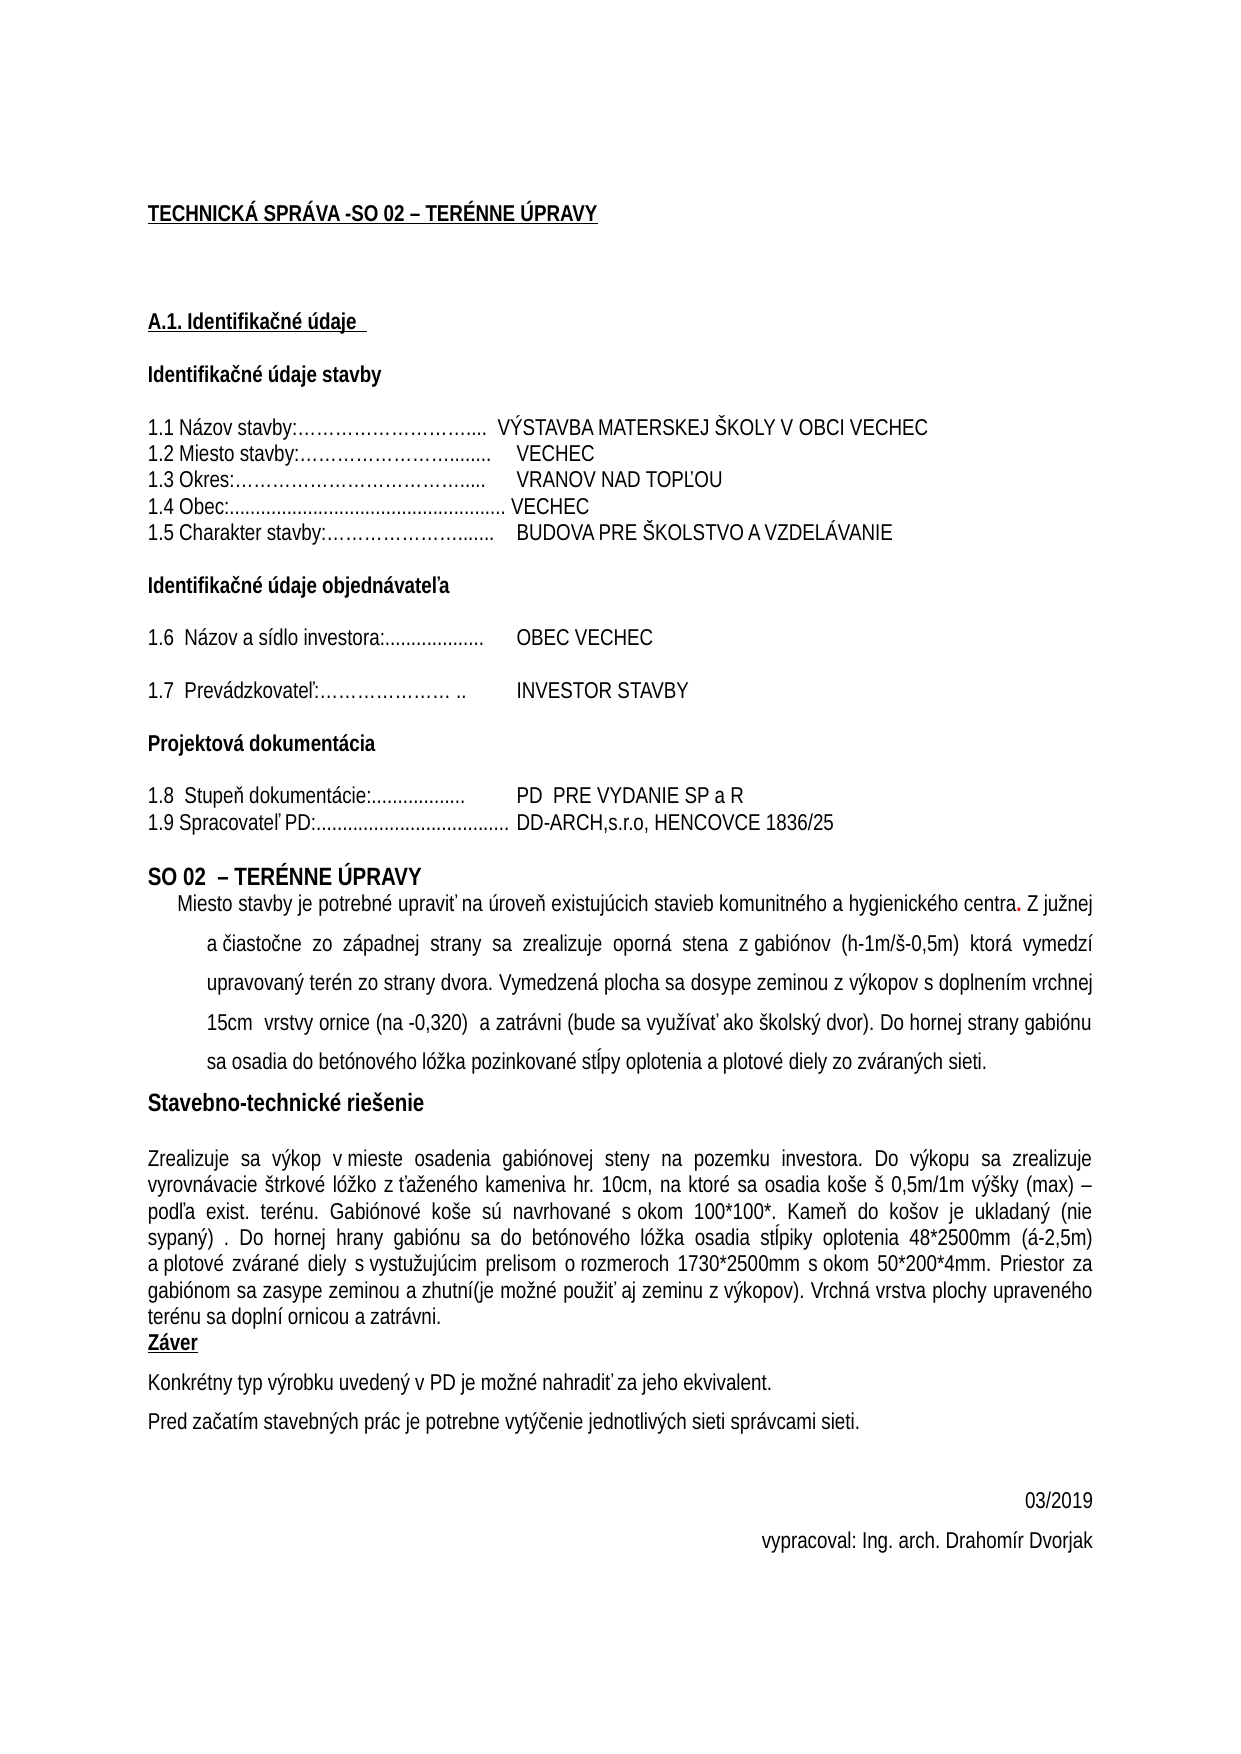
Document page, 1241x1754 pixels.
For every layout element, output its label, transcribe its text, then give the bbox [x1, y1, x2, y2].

list Miesto stavby je potrebné upraviť na úroveň existujúcich stavieb komunitného a hygienického centra. Z južnej a čiastočne zo západnej strany sa zrealizuje oporná stena z gabiónov (h-1m/š-0,5m) ktorá vymedzí upravovaný terén zo strany dvora. Vymedzená plocha sa dosype zeminou z výkopov s doplnením vrchnej 15cm vrstvy ornice (na -0,320) a zatrávni (bude sa využívať ako školský dvor). Do hornej strany gabiónu sa osadia do betónového lóžka pozinkované stĺpy oplotenia a plotové diely zo zváraných sieti. [177, 890, 1093, 1074]
text vypracoval: Ing. arch. Drahomír Dvorjak [148, 1527, 1093, 1553]
text A.1. Identifikačné údaje [148, 308, 1093, 334]
text Projektová dokumentácia [148, 730, 1093, 756]
text 1.8 Stupeň dokumentácie:.................. PD PRE VYDANIE SP a R [148, 782, 1093, 809]
text TECHNICKÁ SPRÁVA -SO 02 – TERÉNNE ÚPRAVY [148, 200, 1093, 227]
text 1.1 Názov stavby:……………………….... VÝSTAVBA MATERSKEJ ŠKOLY V OBCI VECHEC [148, 413, 1093, 440]
text Identifikačné údaje objednávateľa [148, 572, 1093, 598]
text 1.2 Miesto stavby:……………………........ VECHEC [148, 440, 1093, 466]
text Záver [148, 1329, 1093, 1356]
text 1.6 Názov a sídlo investora:................... OBEC VECHEC [148, 624, 1093, 651]
text 1.7 Prevádzkovateľ:………………… .. INVESTOR STAVBY [148, 677, 1093, 703]
text 1.3 Okres:………………………………..... VRANOV NAD TOPĽOU [148, 466, 1093, 493]
text 03/2019 [148, 1487, 1093, 1514]
text SO 02 – TERÉNNE ÚPRAVY [148, 862, 1093, 890]
text 1.4 Obec:..................................................... VECHEC [148, 493, 1093, 519]
text 1.5 Charakter stavby:…………………....... BUDOVA PRE ŠKOLSTVO A VZDELÁVANIE [148, 519, 1093, 545]
text Stavebno-technické riešenie [148, 1088, 1093, 1116]
text Zrealizuje sa výkop v mieste osadenia gabiónovej steny na pozemku investora. Do výkopu sa zrealizuje vyrovnávacie štrkové lóžko z ťaženého kameniva hr. 10cm, na ktoré sa osadia koše š 0,5m/1m výšky (max) – podľa exist. terénu. Gabiónové koše sú navrhované s okom 100*100*. Kameň do košov je ukladaný (nie sypaný) . Do hornej hrany gabiónu sa do betónového lóžka osadia stĺpiky oplotenia 48*2500mm (á-2,5m) a plotové zvárané diely s vystužujúcim prelisom o rozmeroch 1730*2500mm s okom 50*200*4mm. Priestor za gabiónom sa zasype zeminou a zhutní(je možné použiť aj zeminu z výkopov). Vrchná vrstva plochy upraveného terénu sa doplní ornicou a zatrávni. [148, 1145, 1093, 1329]
text 1.9 Spracovateľ PD:..................................... DD-ARCH,s.r.o, HENCOVCE 1836/25 [148, 809, 1093, 835]
text Identifikačné údaje stavby [148, 361, 1093, 387]
text Konkrétny typ výrobku uvedený v PD je možné nahradiť za jeho ekvivalent. [148, 1369, 1093, 1395]
text Pred začatím stavebných prác je potrebne vytýčenie jednotlivých sieti správcami sieti. [148, 1408, 1093, 1435]
